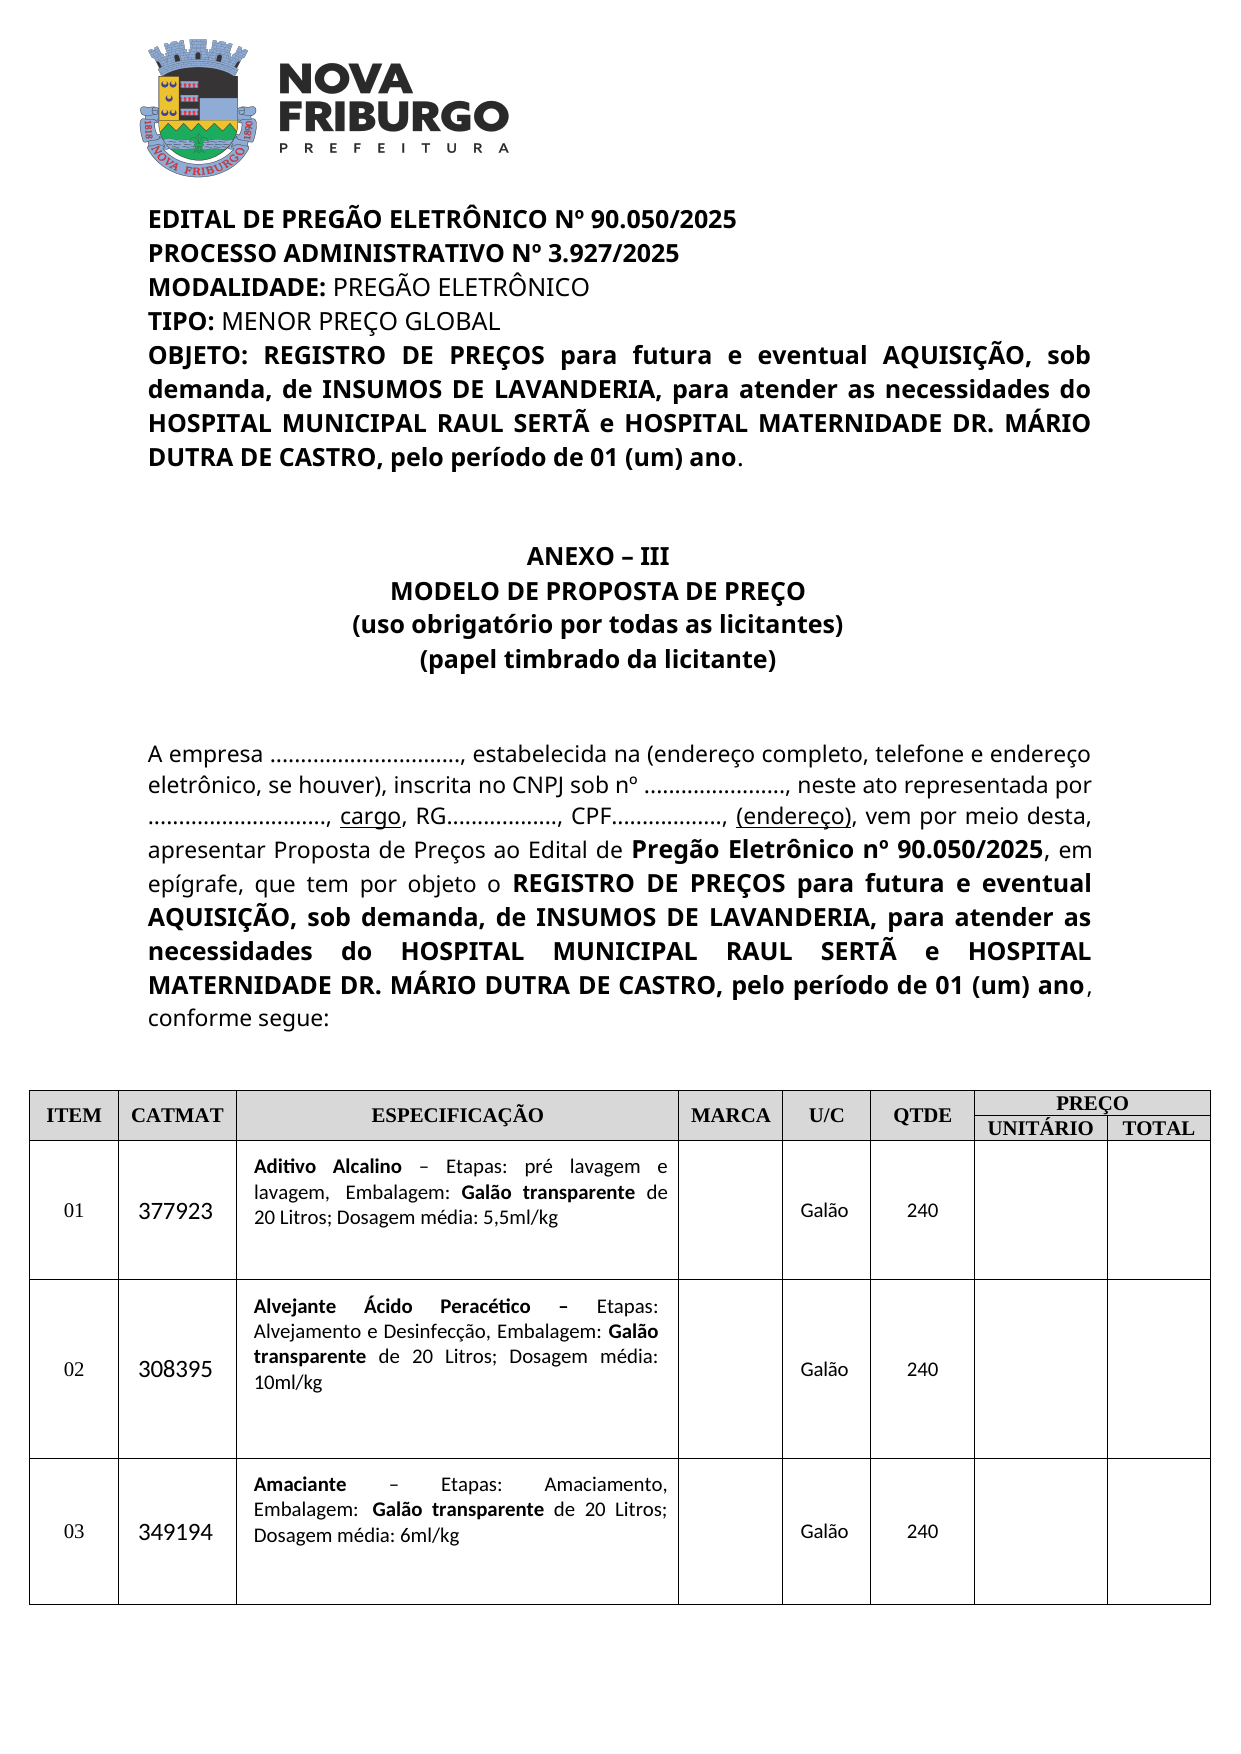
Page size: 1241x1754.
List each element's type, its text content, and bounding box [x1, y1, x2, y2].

table_cell 349194 [119, 1459, 236, 1604]
text (uso obrigatório por todas as licitantes) [103, 607, 1092, 641]
text EDITAL DE PREGÃO ELETRÔNICO Nº 90.050/2025 [148, 201, 1092, 235]
text PROCESSO ADMINISTRATIVO Nº 3.927/2025 [148, 235, 1092, 269]
text (papel timbrado da licitante) [103, 641, 1092, 675]
table_cell 308395 [119, 1280, 236, 1457]
table_cell Amaciante – Etapas: Amaciamento, Embalagem: Galão transparente de 20 Litros; Dosagem média: 6ml/kg [237, 1459, 678, 1604]
table_cell Alvejante Ácido Peracético – Etapas: Alvejamento e Desinfecção, Embalagem: Galão transparente de 20 Litros; Dosagem média: 10ml/kg [237, 1280, 678, 1457]
table_cell [1108, 1141, 1210, 1279]
picture [126, 33, 523, 179]
table_cell 02 [30, 1280, 118, 1457]
table_cell Galão [783, 1141, 870, 1279]
table_header MARCA [679, 1091, 782, 1140]
table_cell [679, 1459, 782, 1604]
table_cell [975, 1141, 1107, 1279]
table_cell 01 [30, 1141, 118, 1279]
table_cell [975, 1280, 1107, 1457]
table_header QTDE [871, 1091, 974, 1140]
table_cell Aditivo Alcalino – Etapas: pré lavagem e lavagem, Embalagem: Galão transparente de 20 Litros; Dosagem média: 5,5ml/kg [237, 1141, 678, 1279]
table_header PREÇO [975, 1091, 1210, 1115]
table_header CATMAT [119, 1091, 236, 1140]
table_cell 377923 [119, 1141, 236, 1279]
table_header U/C [783, 1091, 870, 1140]
table_cell 240 [871, 1280, 974, 1457]
text Modelo de proposta DE PREÇO [103, 573, 1092, 607]
table_cell [975, 1459, 1107, 1604]
table_header ITEM [30, 1091, 118, 1140]
table_cell UNITÁRIO [975, 1116, 1107, 1140]
table_cell 240 [871, 1459, 974, 1604]
table_cell [679, 1280, 782, 1457]
table_cell [679, 1141, 782, 1279]
table_cell [1108, 1459, 1210, 1604]
text A empresa ..............................., estabelecida na (endereço completo, telefone e endereço eletrônico, se houver), inscrita no CNPJ sob nº ......................., neste ato representada por ............................., cargo, RG.................., CPF.................., (endereço), vem por meio desta, apresentar Proposta de Preços ao Edital de Pregão Eletrônico nº 90.050/2025, em epígrafe, que tem por objeto o REGISTRO DE PREÇOS para futura e eventual AQUISIÇÃO, sob demanda, de INSUMOS DE LAVANDERIA, para atender as necessidades do HOSPITAL MUNICIPAL RAUL SERTÃ e HOSPITAL MATERNIDADE DR. MÁRIO DUTRA DE CASTRO, pelo período de 01 (um) ano, conforme segue: [148, 738, 1092, 1033]
table_cell 240 [871, 1141, 974, 1279]
table_cell [1108, 1280, 1210, 1457]
table_header ESPECIFICAÇÃO [237, 1091, 678, 1140]
text ANEXO – III [103, 539, 1092, 573]
text OBJETO: REGISTRO DE PREÇOS para futura e eventual AQUISIÇÃO, sob demanda, de INSUMOS DE LAVANDERIA, para atender as necessidades do HOSPITAL MUNICIPAL RAUL SERTÃ e HOSPITAL MATERNIDADE DR. MÁRIO DUTRA DE CASTRO, pelo período de 01 (um) ano. [148, 337, 1092, 474]
table_cell TOTAL [1108, 1116, 1210, 1140]
table_cell Galão [783, 1280, 870, 1457]
text TIPO: MENOR PREÇO GLOBAL [148, 303, 1092, 337]
table_cell Galão [783, 1459, 870, 1604]
text MODALIDADE: PREGÃO ELETRÔNICO [148, 269, 1092, 303]
table_cell 03 [30, 1459, 118, 1604]
